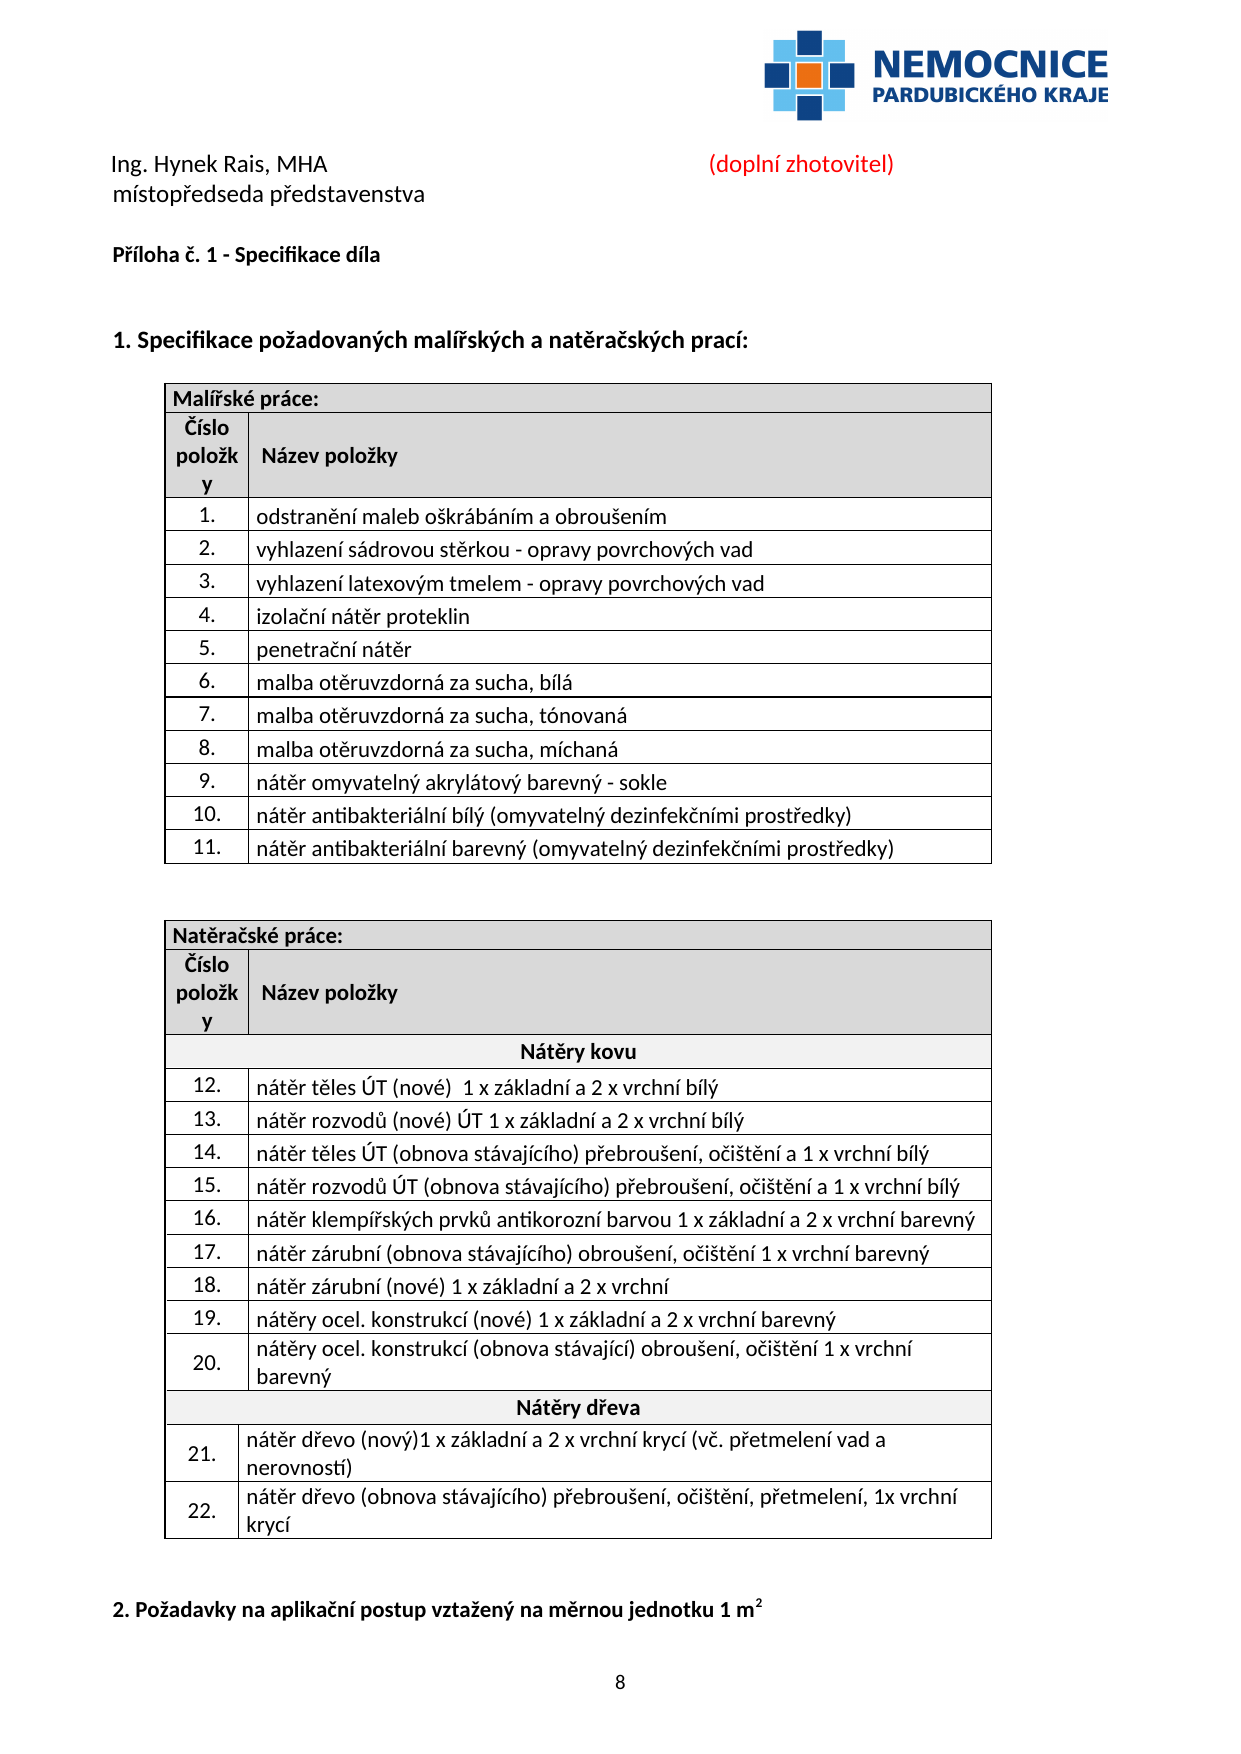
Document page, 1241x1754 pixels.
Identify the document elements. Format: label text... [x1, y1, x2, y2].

table_cell nátěr klempířských prvků antikorozní barvou 1 x základní a 2 x vrchní barevný [249, 1201, 991, 1234]
table_cell nátěry ocel. konstrukcí (nové) 1 x základní a 2 x vrchní barevný [249, 1301, 991, 1333]
table_cell malba otěruvzdorná za sucha, tónovaná [249, 698, 991, 730]
table_cell penetrační nátěr [249, 631, 991, 663]
text místopředseda představenstva [112, 178, 1128, 209]
text 2. Požadavky na aplikační postup vztažený na měrnou jednotku 1 m2 [112, 1595, 1128, 1623]
table_cell 14. [166, 1135, 248, 1167]
table_cell nátěr omyvatelný akrylátový barevný - sokle [249, 764, 991, 796]
table_cell nátěr antibakteriální bílý (omyvatelný dezinfekčními prostředky) [249, 797, 991, 829]
table_cell nátěry ocel. konstrukcí (obnova stávající) obroušení, očištění 1 x vrchní barevný [249, 1334, 991, 1390]
table_cell Číslo položky [166, 950, 248, 1034]
table_header Malířské práce: [166, 384, 991, 412]
table_cell 3. [166, 565, 248, 597]
table_header Natěračské práce: [166, 921, 991, 949]
table_cell malba otěruvzdorná za sucha, bílá [249, 664, 991, 696]
table_cell nátěr antibakteriální barevný (omyvatelný dezinfekčními prostředky) [249, 830, 991, 863]
table_cell 20. [166, 1334, 248, 1390]
table_cell odstranění maleb oškrábáním a obroušením [249, 498, 991, 530]
table_cell 17. [166, 1235, 248, 1267]
picture [763, 29, 1108, 122]
table_cell nátěr zárubní (obnova stávajícího) obroušení, očištění 1 x vrchní barevný [249, 1235, 991, 1267]
table_cell 13. [166, 1102, 248, 1134]
table_cell nátěr těles ÚT (obnova stávajícího) přebroušení, očištění a 1 x vrchní bílý [249, 1135, 991, 1167]
table_cell 21. [166, 1425, 238, 1481]
table_cell 2. [166, 531, 248, 563]
table_cell 10. [166, 797, 248, 829]
text Příloha č. 1 - Specifikace díla [112, 240, 1128, 268]
table_cell 1. [166, 498, 248, 530]
table_cell 16. [166, 1201, 248, 1234]
table_cell 9. [166, 764, 248, 796]
table_cell nátěr těles ÚT (nové) 1 x základní a 2 x vrchní bílý [249, 1069, 991, 1101]
table_cell nátěr zárubní (nové) 1 x základní a 2 x vrchní [249, 1268, 991, 1300]
table_cell Číslo položky [166, 413, 248, 497]
table_cell 6. [166, 664, 248, 696]
table_cell Název položky [249, 413, 991, 497]
table_cell izolační nátěr proteklin [249, 598, 991, 630]
table_cell 8. [166, 731, 248, 763]
table_cell 4. [166, 598, 248, 630]
table_cell vyhlazení sádrovou stěrkou - opravy povrchových vad [249, 531, 991, 563]
table_cell malba otěruvzdorná za sucha, míchaná [249, 731, 991, 763]
table_cell 5. [166, 631, 248, 663]
text 1. Specifikace požadovaných malířských a natěračských prací: [112, 324, 1128, 354]
table_cell vyhlazení latexovým tmelem - opravy povrchových vad [249, 565, 991, 597]
table_cell nátěr rozvodů ÚT (obnova stávajícího) přebroušení, očištění a 1 x vrchní bílý [249, 1168, 991, 1200]
table_cell nátěr rozvodů (nové) ÚT 1 x základní a 2 x vrchní bílý [249, 1102, 991, 1134]
table_cell 18. [166, 1268, 248, 1300]
table_cell 15. [166, 1168, 248, 1200]
table_cell 12. [166, 1069, 248, 1101]
table_cell 19. [166, 1301, 248, 1333]
table_cell 22. [166, 1482, 238, 1538]
text Ing. Hynek Rais, MHA (doplní zhotovitel) [111, 148, 1128, 178]
table_cell nátěr dřevo (obnova stávajícího) přebroušení, očištění, přetmelení, 1x vrchní krycí [239, 1482, 991, 1538]
table_cell 11. [166, 830, 248, 863]
table_cell Název položky [249, 950, 991, 1034]
table_cell Nátěry dřeva [166, 1391, 991, 1424]
table_cell 7. [166, 698, 248, 730]
table_cell nátěr dřevo (nový)1 x základní a 2 x vrchní krycí (vč. přetmelení vad a nerovností) [239, 1425, 991, 1481]
table_cell Nátěry kovu [166, 1035, 991, 1067]
